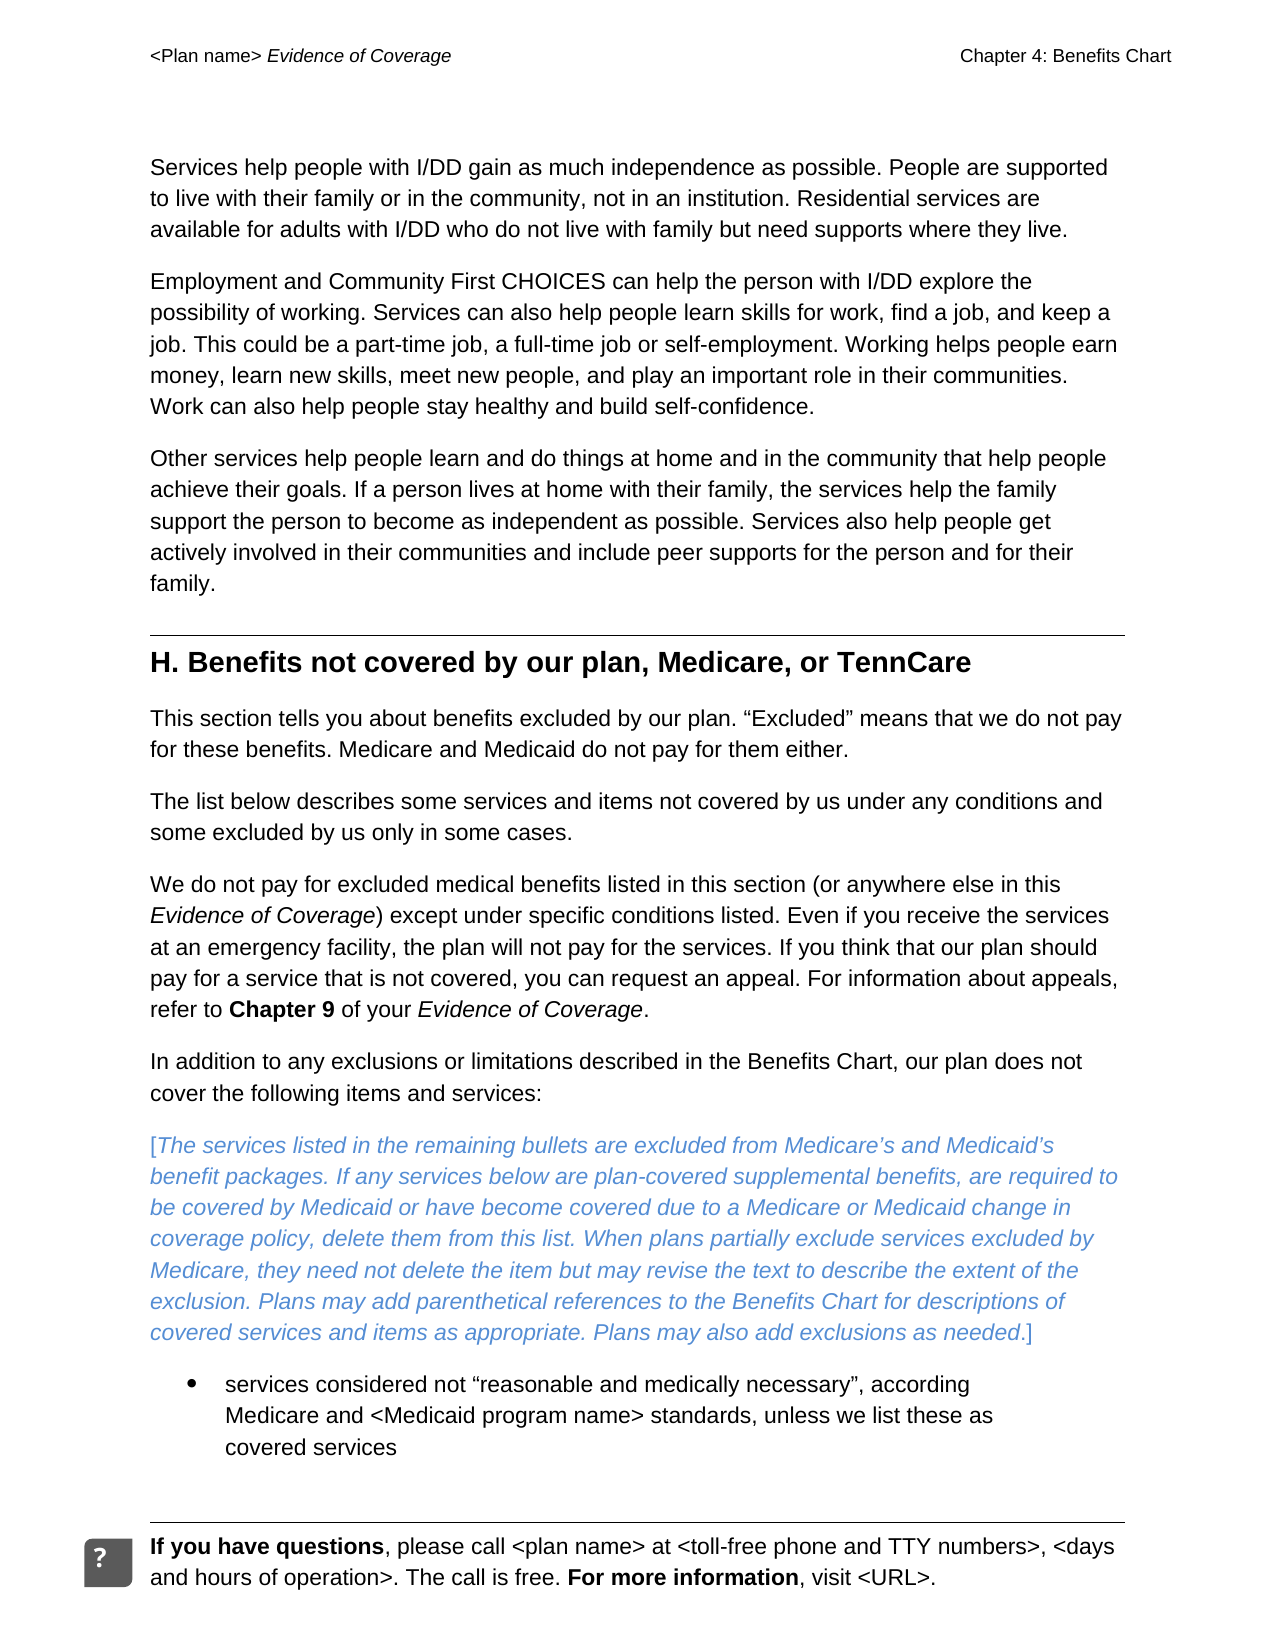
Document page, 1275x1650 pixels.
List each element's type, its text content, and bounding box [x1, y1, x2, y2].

text In addition to any exclusions or limitations described in the Benefits Chart, our plan does not cover the following items and services: [150, 1045, 1125, 1107]
text Employment and Community First CHOICES can help the person with I/DD explore the possibility of working. Services can also help people learn skills for work, find a job, and keep a job. This could be a part-time job, a full-time job or self-employment. Working helps people earn money, learn new skills, meet new people, and play an important role in their communities. Work can also help people stay healthy and build self-confidence. [150, 264, 1125, 421]
text [The services listed in the remaining bullets are excluded from Medicare’s and Medicaid’s benefit packages. If any services below are plan-covered supplemental benefits, are required to be covered by Medicaid or have become covered due to a Medicare or Medicaid change in coverage policy, delete them from this list. When plans partially exclude services excluded by Medicare, they need not delete the item but may revise the text to describe the extent of the exclusion. Plans may add parenthetical references to the Benefits Chart for descriptions of covered services and items as appropriate. Plans may also add exclusions as needed.] [150, 1128, 1125, 1347]
subtitle Benefits not covered by our plan, Medicare, or TennCare [150, 636, 1125, 680]
list services considered not “reasonable and medically necessary”, according Medicare and <Medicaid program name> standards, unless we list these as covered services [187, 1368, 1050, 1461]
text Services help people with I/DD gain as much independence as possible. People are supported to live with their family or in the community, not in an institution. Residential services are available for adults with I/DD who do not live with family but need supports where they live. [150, 150, 1125, 244]
text Other services help people learn and do things at home and in the community that help people achieve their goals. If a person lives at home with their family, the services help the family support the person to become as independent as possible. Services also help people get actively involved in their communities and include peer supports for the person and for their family. [150, 442, 1125, 598]
text This section tells you about benefits excluded by our plan. “Excluded” means that we do not pay for these benefits. Medicare and Medicaid do not pay for them either. [150, 701, 1125, 763]
text The list below describes some services and items not covered by us under any conditions and some excluded by us only in some cases. [150, 784, 1125, 847]
text We do not pay for excluded medical benefits listed in this section (or anywhere else in this Evidence of Coverage) except under specific conditions listed. Even if you receive the services at an emergency facility, the plan will not pay for the services. If you think that our plan should pay for a service that is not covered, you can request an appeal. For information about appeals, refer to Chapter 9 of your Evidence of Coverage. [150, 868, 1125, 1024]
